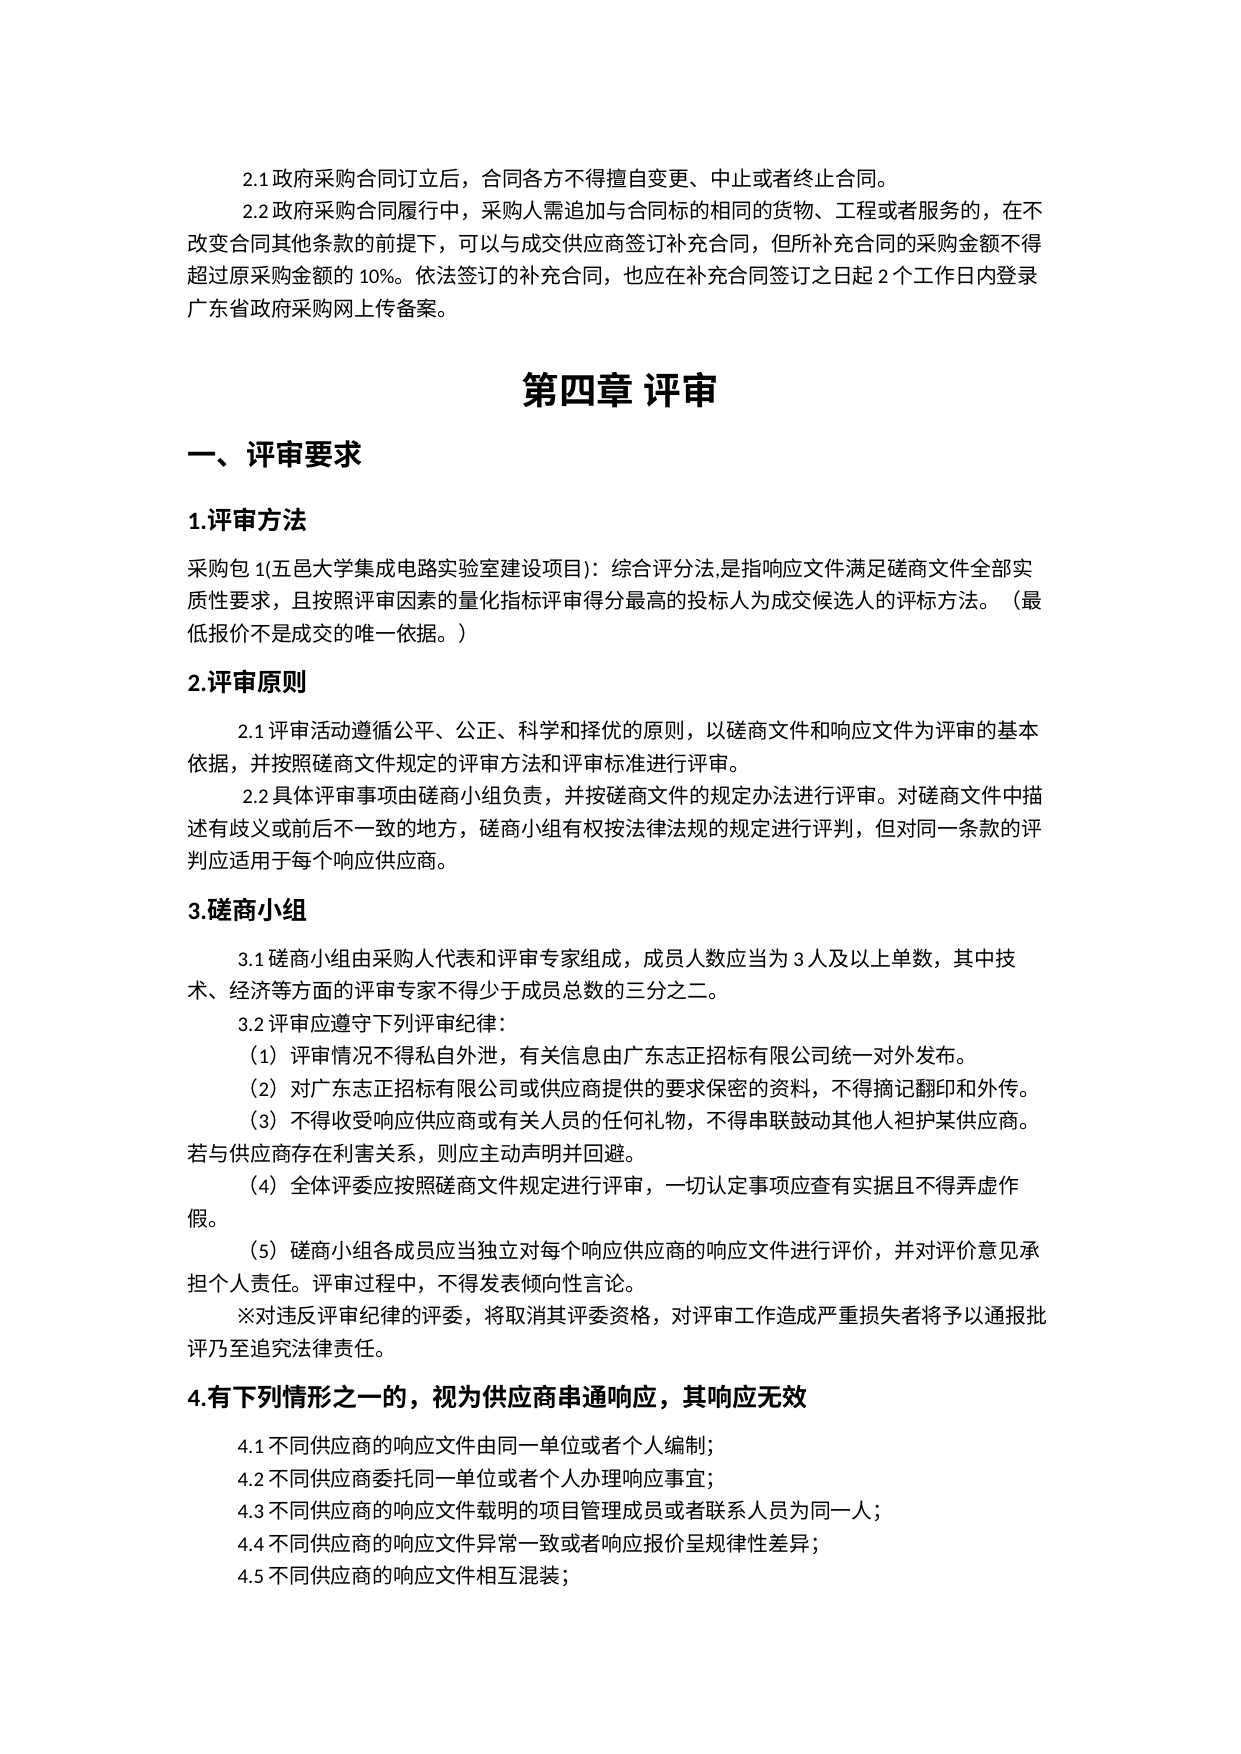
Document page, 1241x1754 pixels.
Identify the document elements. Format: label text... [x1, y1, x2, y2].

text （3）不得收受响应供应商或有关人员的任何礼物，不得串联鼓动其他人袒护某供应商。若与供应商存在利害关系，则应主动声明并回避。 [187, 1104, 1053, 1169]
text ※对违反评审纪律的评委，将取消其评委资格，对评审工作造成严重损失者将予以通报批评乃至追究法律责任。 [187, 1299, 1053, 1364]
text 2.2具体评审事项由磋商小组负责，并按磋商文件的规定办法进行评审。对磋商文件中描述有歧义或前后不一致的地方，磋商小组有权按法律法规的规定进行评判，但对同一条款的评判应适用于每个响应供应商。 [187, 779, 1053, 877]
text 4.5不同供应商的响应文件相互混装； [187, 1559, 1053, 1592]
text 4.1不同供应商的响应文件由同一单位或者个人编制； [187, 1429, 1053, 1462]
text 4.4不同供应商的响应文件异常一致或者响应报价呈规律性差异； [187, 1527, 1053, 1559]
text 4.有下列情形之一的，视为供应商串通响应，其响应无效 [187, 1364, 1053, 1429]
text 一、评审要求 [187, 422, 1053, 487]
text （4）全体评委应按照磋商文件规定进行评审，一切认定事项应查有实据且不得弄虚作假。 [187, 1169, 1053, 1234]
text 2.1评审活动遵循公平、公正、科学和择优的原则，以磋商文件和响应文件为评审的基本依据，并按照磋商文件规定的评审方法和评审标准进行评审。 [187, 714, 1053, 779]
text 2.1政府采购合同订立后，合同各方不得擅自变更、中止或者终止合同。 [187, 162, 1053, 194]
text 4.3不同供应商的响应文件载明的项目管理成员或者联系人员为同一人； [187, 1494, 1053, 1527]
text 3.2评审应遵守下列评审纪律： [187, 1007, 1053, 1039]
text （1）评审情况不得私自外泄，有关信息由广东志正招标有限公司统一对外发布。 [187, 1039, 1053, 1072]
text （2）对广东志正招标有限公司或供应商提供的要求保密的资料，不得摘记翻印和外传。 [187, 1072, 1053, 1104]
text （5）磋商小组各成员应当独立对每个响应供应商的响应文件进行评价，并对评价意见承担个人责任。评审过程中，不得发表倾向性言论。 [187, 1234, 1053, 1299]
text 1.评审方法 [187, 487, 1053, 552]
text 2.评审原则 [187, 649, 1053, 714]
text 采购包1(五邑大学集成电路实验室建设项目)：综合评分法,是指响应文件满足磋商文件全部实质性要求，且按照评审因素的量化指标评审得分最高的投标人为成交候选人的评标方法。（最低报价不是成交的唯一依据。） [187, 552, 1053, 649]
text 2.2政府采购合同履行中，采购人需追加与合同标的相同的货物、工程或者服务的，在不改变合同其他条款的前提下，可以与成交供应商签订补充合同，但所补充合同的采购金额不得超过原采购金额的10%。依法签订的补充合同，也应在补充合同签订之日起2个工作日内登录广东省政府采购网上传备案。 [187, 194, 1053, 324]
text 4.2不同供应商委托同一单位或者个人办理响应事宜； [187, 1462, 1053, 1494]
text 3.磋商小组 [187, 877, 1053, 942]
text 3.1磋商小组由采购人代表和评审专家组成，成员人数应当为3人及以上单数，其中技术、经济等方面的评审专家不得少于成员总数的三分之二。 [187, 942, 1053, 1007]
text 第四章 评审 [187, 357, 1053, 422]
